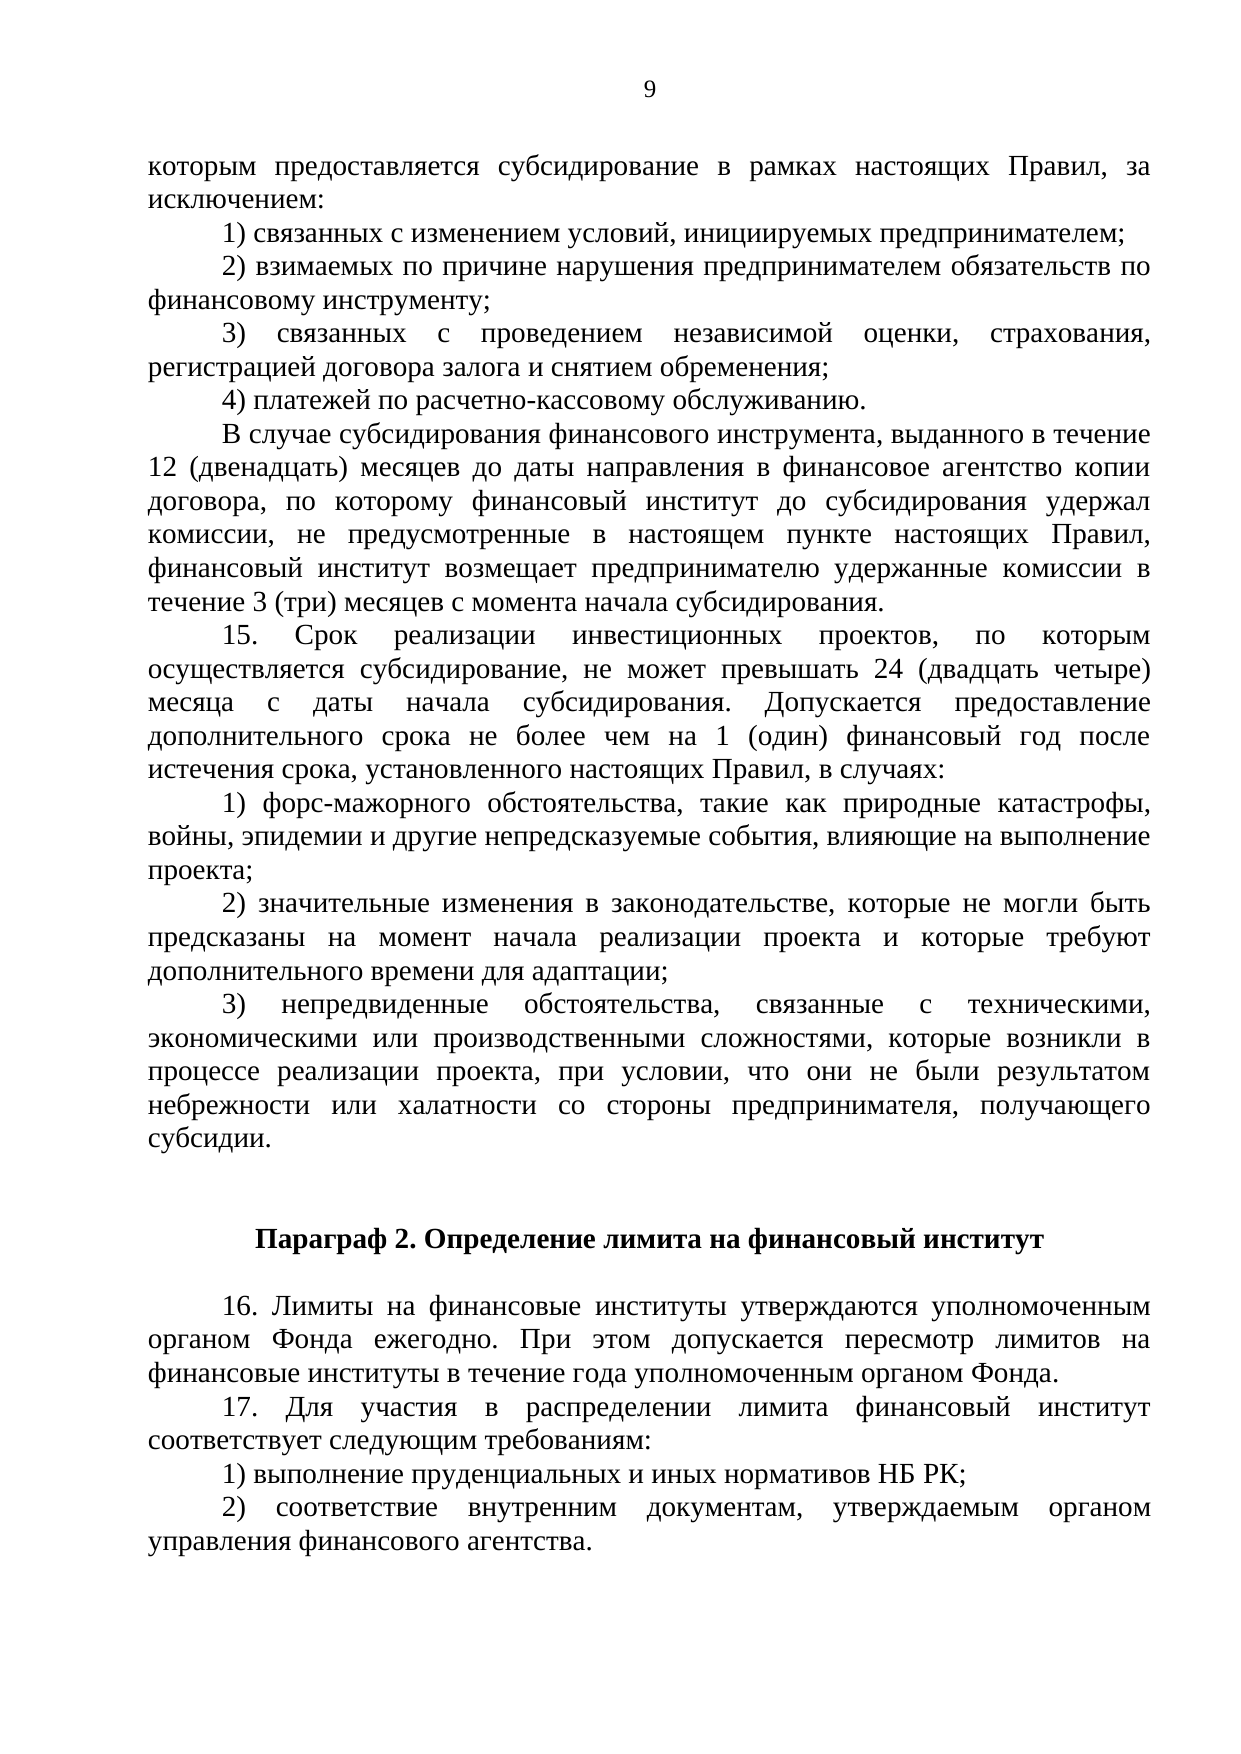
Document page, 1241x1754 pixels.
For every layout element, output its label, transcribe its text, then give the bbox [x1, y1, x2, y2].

text 3) непредвиденные обстоятельства, связанные с техническими, экономическими или производственными сложностями, которые возникли в процессе реализации проекта, при условии, что они не были результатом небрежности или халатности со стороны предпринимателя, получающего субсидии. [148, 986, 1152, 1154]
text 2) соответствие внутренним документам, утверждаемым органом управления финансового агентства. [148, 1489, 1152, 1556]
text 4) платежей по расчетно-кассовому обслуживанию. [148, 382, 1152, 416]
text 1) связанных с изменением условий, инициируемых предпринимателем; [148, 215, 1152, 248]
text Параграф 2. Определение лимита на финансовый институт [148, 1221, 1152, 1254]
text 1) выполнение пруденциальных и иных нормативов НБ РК; [148, 1456, 1152, 1489]
text 2) взимаемых по причине нарушения предпринимателем обязательств по финансовому инструменту; [148, 248, 1152, 315]
text В случае субсидирования финансового инструмента, выданного в течение 12 (двенадцать) месяцев до даты направления в финансовое агентство копии договора, по которому финансовый институт до субсидирования удержал комиссии, не предусмотренные в настоящем пункте настоящих Правил, финансовый институт возмещает предпринимателю удержанные комиссии в течение 3 (три) месяцев с момента начала субсидирования. [148, 416, 1152, 617]
text 15. Срок реализации инвестиционных проектов, по которым осуществляется субсидирование, не может превышать 24 (двадцать четыре) месяца с даты начала субсидирования. Допускается предоставление дополнительного срока не более чем на 1 (один) финансовый год после истечения срока, установленного настоящих Правил, в случаях: [148, 617, 1152, 785]
text 17. Для участия в распределении лимита финансовый институт соответствует следующим требованиям: [148, 1389, 1152, 1456]
text 16. Лимиты на финансовые институты утверждаются уполномоченным органом Фонда ежегодно. При этом допускается пересмотр лимитов на финансовые институты в течение года уполномоченным органом Фонда. [148, 1288, 1152, 1389]
text 3) связанных с проведением независимой оценки, страхования, регистрацией договора залога и снятием обременения; [148, 315, 1152, 382]
text 2) значительные изменения в законодательстве, которые не могли быть предсказаны на момент начала реализации проекта и которые требуют дополнительного времени для адаптации; [148, 886, 1152, 986]
text 1) форс-мажорного обстоятельства, такие как природные катастрофы, войны, эпидемии и другие непредсказуемые события, влияющие на выполнение проекта; [148, 785, 1152, 886]
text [148, 148, 1152, 215]
